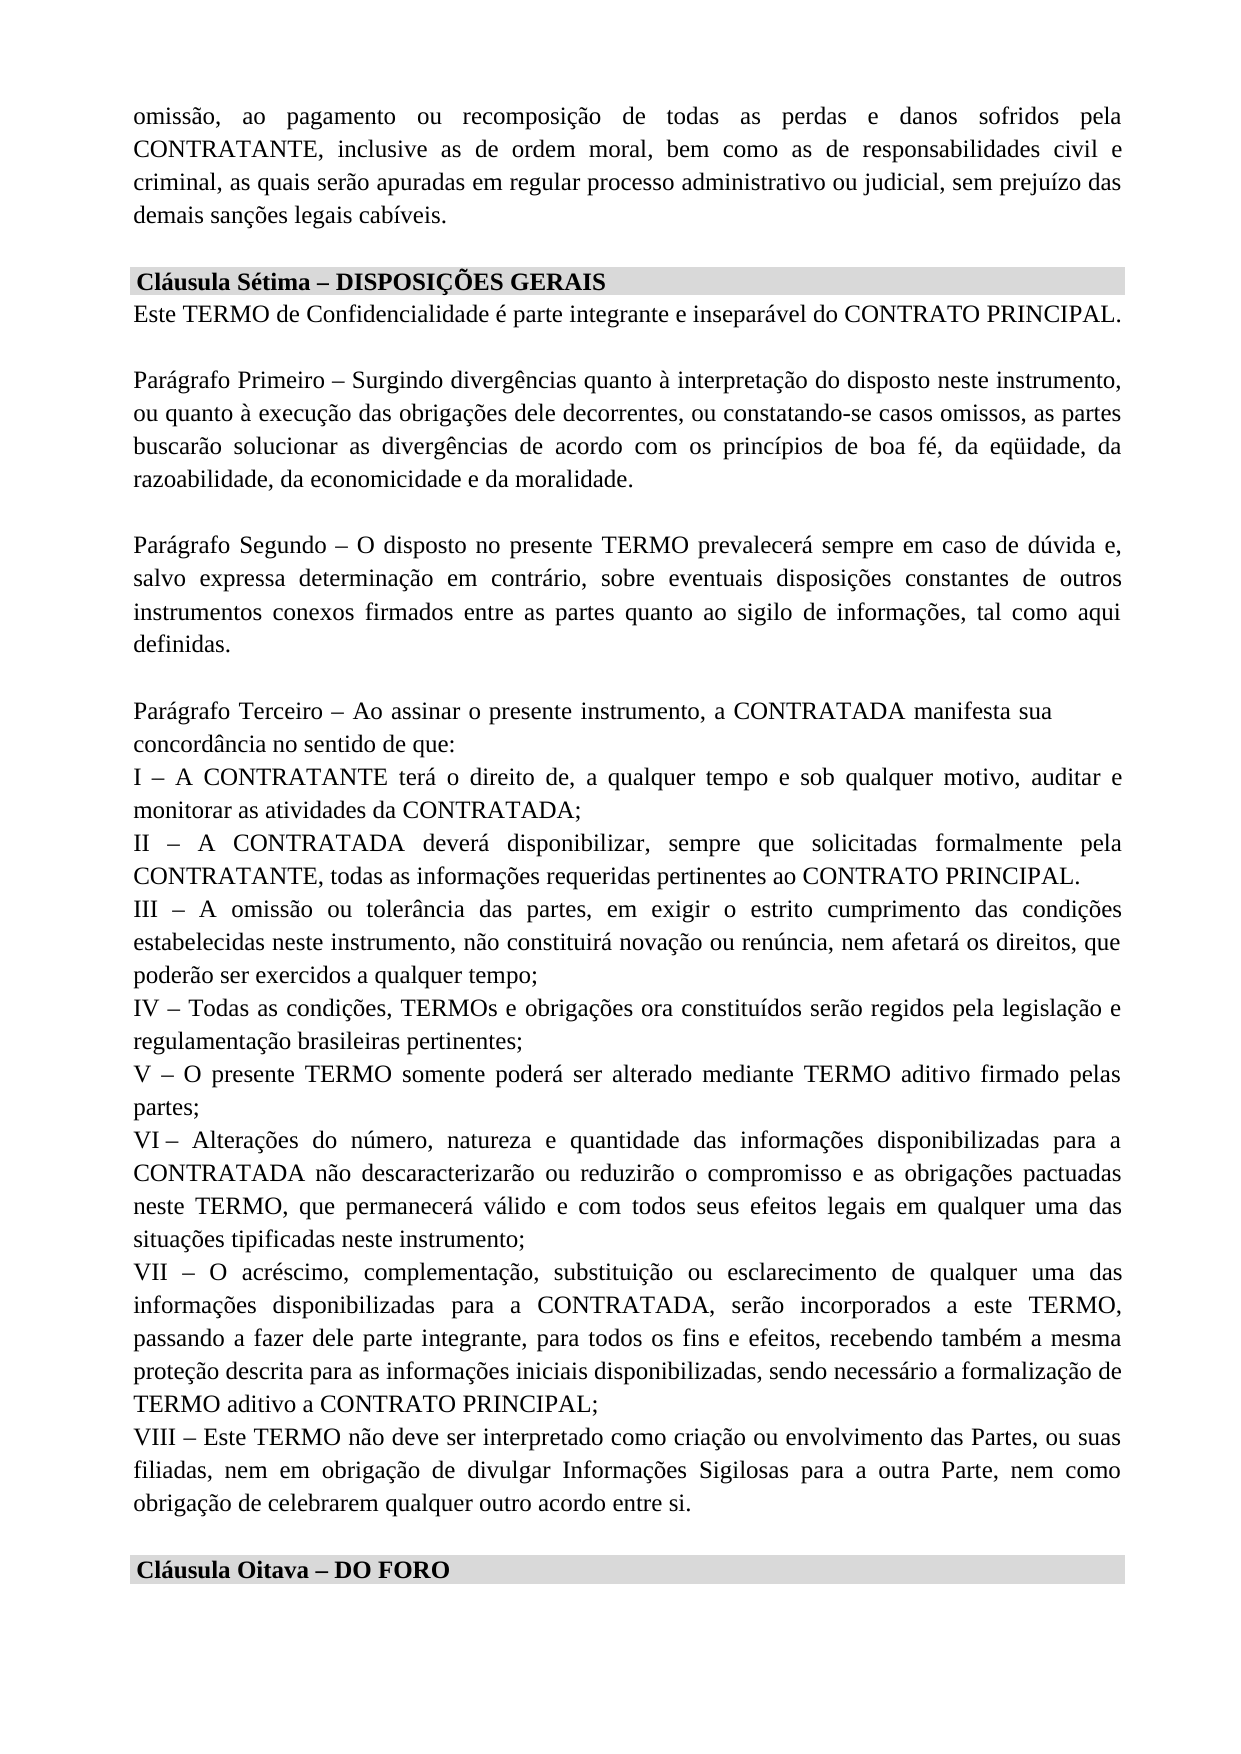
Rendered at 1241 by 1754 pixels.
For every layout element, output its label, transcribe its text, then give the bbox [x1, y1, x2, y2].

text Parágrafo Primeiro – Surgindo divergências quanto à interpretação do disposto neste instrumento, ou quanto à execução das obrigações dele decorrentes, ou constatando-se casos omissos, as partes buscarão solucionar as divergências de acordo com os princípios de boa fé, da eqüidade, da razoabilidade, da economicidade e da moralidade. [133, 365, 1122, 493]
list – Alterações do número, natureza e quantidade das informações disponibilizadas para a CONTRATADA não descaracterizarão ou reduzirão o compromisso e as obrigações pactuadas neste TERMO, que permanecerá válido e com todos seus efeitos legais em qualquer uma das situações tipificadas neste instrumento; [133, 1125, 1122, 1253]
list – A CONTRATADA deverá disponibilizar, sempre que solicitadas formalmente pela CONTRATANTE, todas as informações requeridas pertinentes ao CONTRATO PRINCIPAL. [133, 828, 1122, 890]
text Este TERMO de Confidencialidade é parte integrante e inseparável do CONTRATO PRINCIPAL. [133, 299, 1136, 328]
text Parágrafo Terceiro – Ao assinar o presente instrumento, a CONTRATADA manifesta sua concordância no sentido de que: [133, 696, 1136, 757]
text Parágrafo Segundo – O disposto no presente TERMO prevalecerá sempre em caso de dúvida e, salvo expressa determinação em contrário, sobre eventuais disposições constantes de outros instrumentos conexos firmados entre as partes quanto ao sigilo de informações, tal como aqui definidas. [133, 531, 1123, 658]
text omissão, ao pagamento ou recomposição de todas as perdas e danos sofridos pela CONTRATANTE, inclusive as de ordem moral, bem como as de responsabilidades civil e criminal, as quais serão apuradas em regular processo administrativo ou judicial, sem prejuízo das demais sanções legais cabíveis. [133, 101, 1122, 229]
list – A omissão ou tolerância das partes, em exigir o estrito cumprimento das condições estabelecidas neste instrumento, não constituirá novação ou renúncia, nem afetará os direitos, que poderão ser exercidos a qualquer tempo; [133, 894, 1122, 989]
list – O presente TERMO somente poderá ser alterado mediante TERMO aditivo firmado pelas partes; [133, 1059, 1122, 1121]
list – Este TERMO não deve ser interpretado como criação ou envolvimento das Partes, ou suas filiadas, nem em obrigação de divulgar Informações Sigilosas para a outra Parte, nem como obrigação de celebrarem qualquer outro acordo entre si. [133, 1422, 1122, 1517]
list – A CONTRATANTE terá o direito de, a qualquer tempo e sob qualquer motivo, auditar e monitorar as atividades da CONTRATADA; [133, 762, 1122, 824]
list – Todas as condições, TERMOs e obrigações ora constituídos serão regidos pela legislação e regulamentação brasileiras pertinentes; [133, 993, 1122, 1055]
list – O acréscimo, complementação, substituição ou esclarecimento de qualquer uma das informações disponibilizadas para a CONTRATADA, serão incorporados a este TERMO, passando a fazer dele parte integrante, para todos os fins e efeitos, recebendo também a mesma proteção descrita para as informações iniciais disponibilizadas, sendo necessário a formalização de TERMO aditivo a CONTRATO PRINCIPAL; [133, 1257, 1122, 1418]
